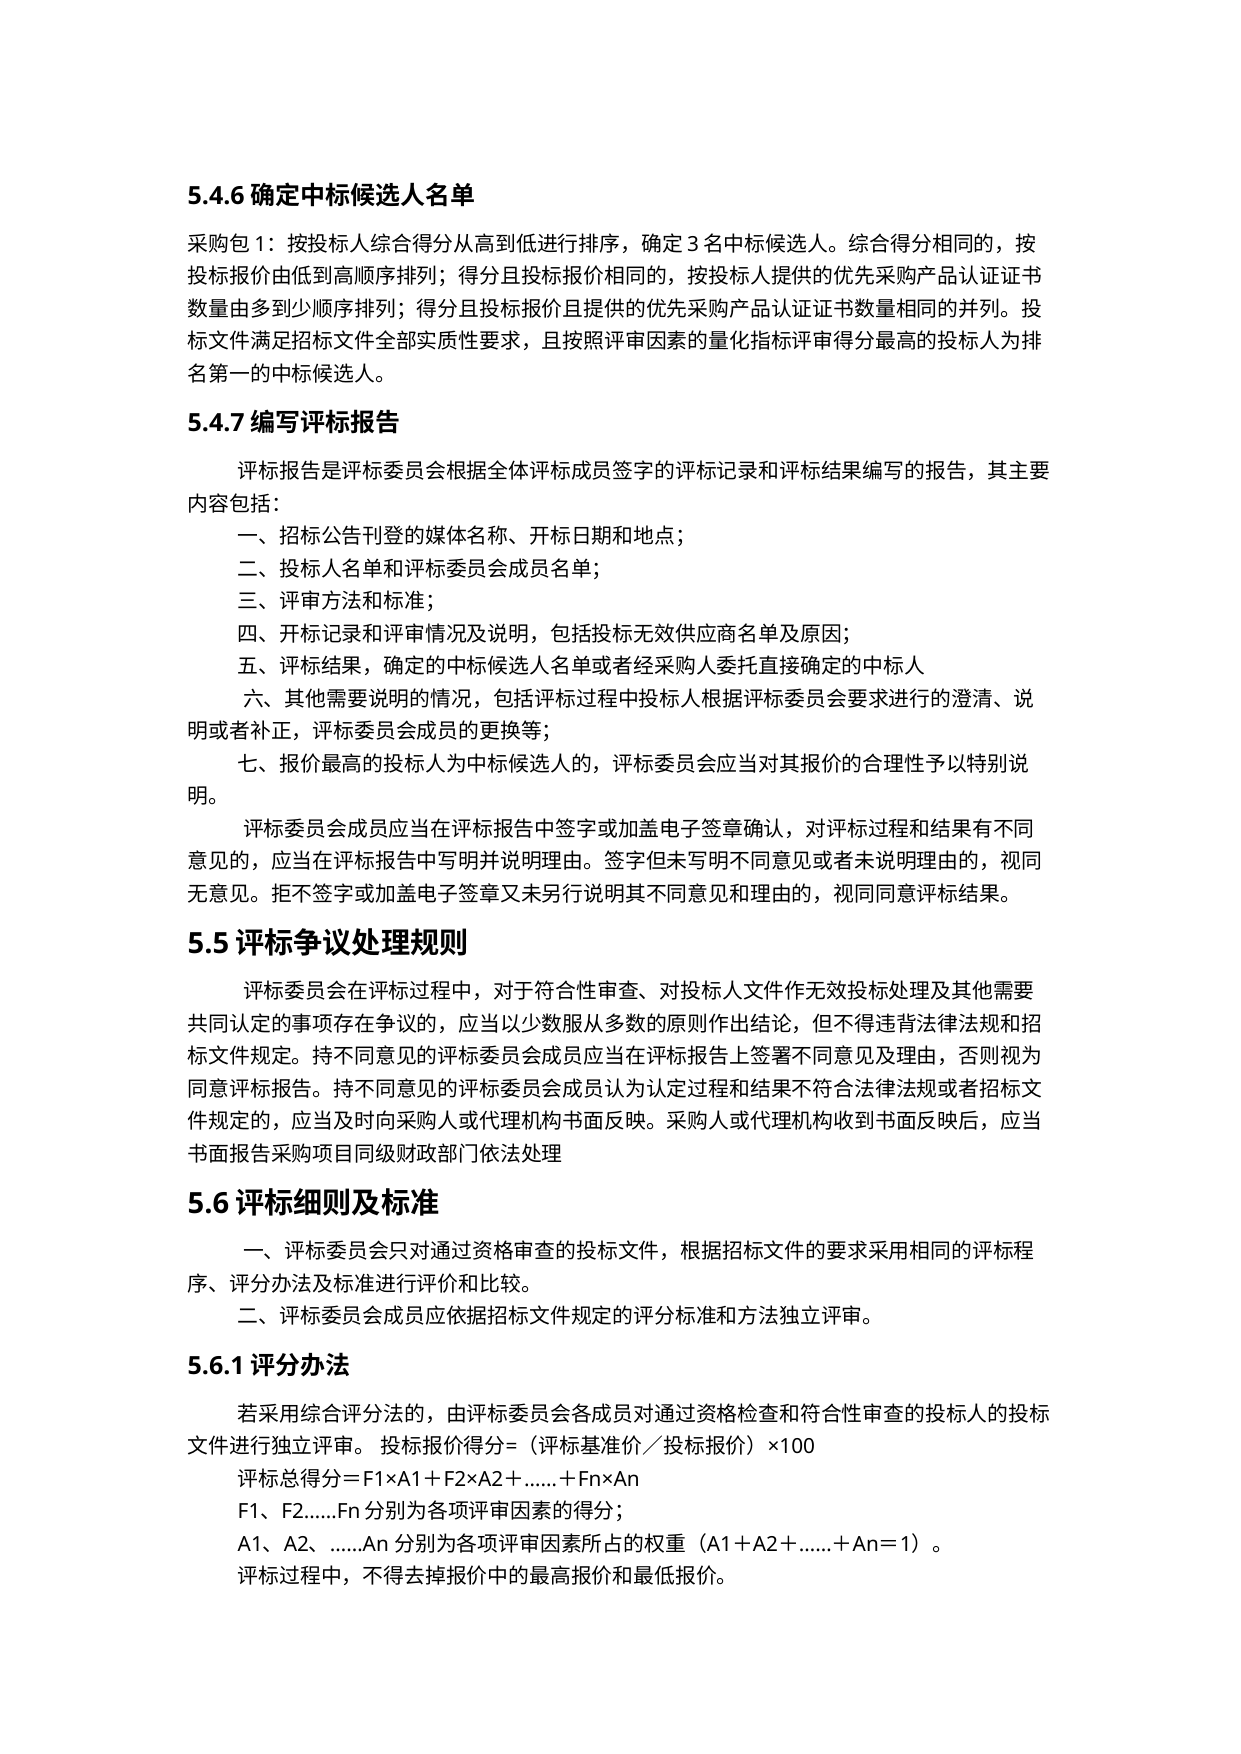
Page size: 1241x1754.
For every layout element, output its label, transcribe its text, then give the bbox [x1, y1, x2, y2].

text 5.6评标细则及标准 [187, 1169, 1053, 1234]
text 评标委员会在评标过程中，对于符合性审查、对投标人文件作无效投标处理及其他需要共同认定的事项存在争议的，应当以少数服从多数的原则作出结论，但不得违背法律法规和招标文件规定。持不同意见的评标委员会成员应当在评标报告上签署不同意见及理由，否则视为同意评标报告。持不同意见的评标委员会成员认为认定过程和结果不符合法律法规或者招标文件规定的，应当及时向采购人或代理机构书面反映。采购人或代理机构收到书面反映后，应当书面报告采购项目同级财政部门依法处理 [187, 974, 1053, 1169]
text 评标委员会成员应当在评标报告中签字或加盖电子签章确认，对评标过程和结果有不同意见的，应当在评标报告中写明并说明理由。签字但未写明不同意见或者未说明理由的，视同无意见。拒不签字或加盖电子签章又未另行说明其不同意见和理由的，视同同意评标结果。 [187, 812, 1053, 909]
text 评标总得分＝F1×A1＋F2×A2＋……＋Fn×An [187, 1462, 1053, 1494]
text 若采用综合评分法的，由评标委员会各成员对通过资格检查和符合性审查的投标人的投标文件进行独立评审。 投标报价得分=（评标基准价／投标报价）×100 [187, 1397, 1053, 1462]
text 采购包1：按投标人综合得分从高到低进行排序，确定3名中标候选人。综合得分相同的，按投标报价由低到高顺序排列；得分且投标报价相同的，按投标人提供的优先采购产品认证证书数量由多到少顺序排列；得分且投标报价且提供的优先采购产品认证证书数量相同的并列。投标文件满足招标文件全部实质性要求，且按照评审因素的量化指标评审得分最高的投标人为排名第一的中标候选人。 [187, 227, 1053, 389]
text F1、F2……Fn分别为各项评审因素的得分； [187, 1494, 1053, 1527]
text 七、报价最高的投标人为中标候选人的，评标委员会应当对其报价的合理性予以特别说明。 [187, 747, 1053, 812]
text A1、A2、……An 分别为各项评审因素所占的权重（A1＋A2＋……＋An＝1）。 [187, 1527, 1053, 1559]
text 二、投标人名单和评标委员会成员名单； [187, 552, 1053, 584]
text 5.6.1评分办法 [187, 1332, 1053, 1397]
text 四、开标记录和评审情况及说明，包括投标无效供应商名单及原因； [187, 617, 1053, 649]
text 评标报告是评标委员会根据全体评标成员签字的评标记录和评标结果编写的报告，其主要内容包括： [187, 454, 1053, 519]
text 六、其他需要说明的情况，包括评标过程中投标人根据评标委员会要求进行的澄清、说明或者补正，评标委员会成员的更换等； [187, 682, 1053, 747]
text 5.4.7编写评标报告 [187, 389, 1053, 454]
text 一、招标公告刊登的媒体名称、开标日期和地点； [187, 519, 1053, 552]
text 五、评标结果，确定的中标候选人名单或者经采购人委托直接确定的中标人 [187, 649, 1053, 682]
text 评标过程中，不得去掉报价中的最高报价和最低报价。 [187, 1559, 1053, 1592]
text 二、评标委员会成员应依据招标文件规定的评分标准和方法独立评审。 [187, 1299, 1053, 1332]
text 三、评审方法和标准； [187, 584, 1053, 617]
text 一、评标委员会只对通过资格审查的投标文件，根据招标文件的要求采用相同的评标程序、评分办法及标准进行评价和比较。 [187, 1234, 1053, 1299]
text 5.5评标争议处理规则 [187, 909, 1053, 974]
text 5.4.6确定中标候选人名单 [187, 162, 1053, 227]
